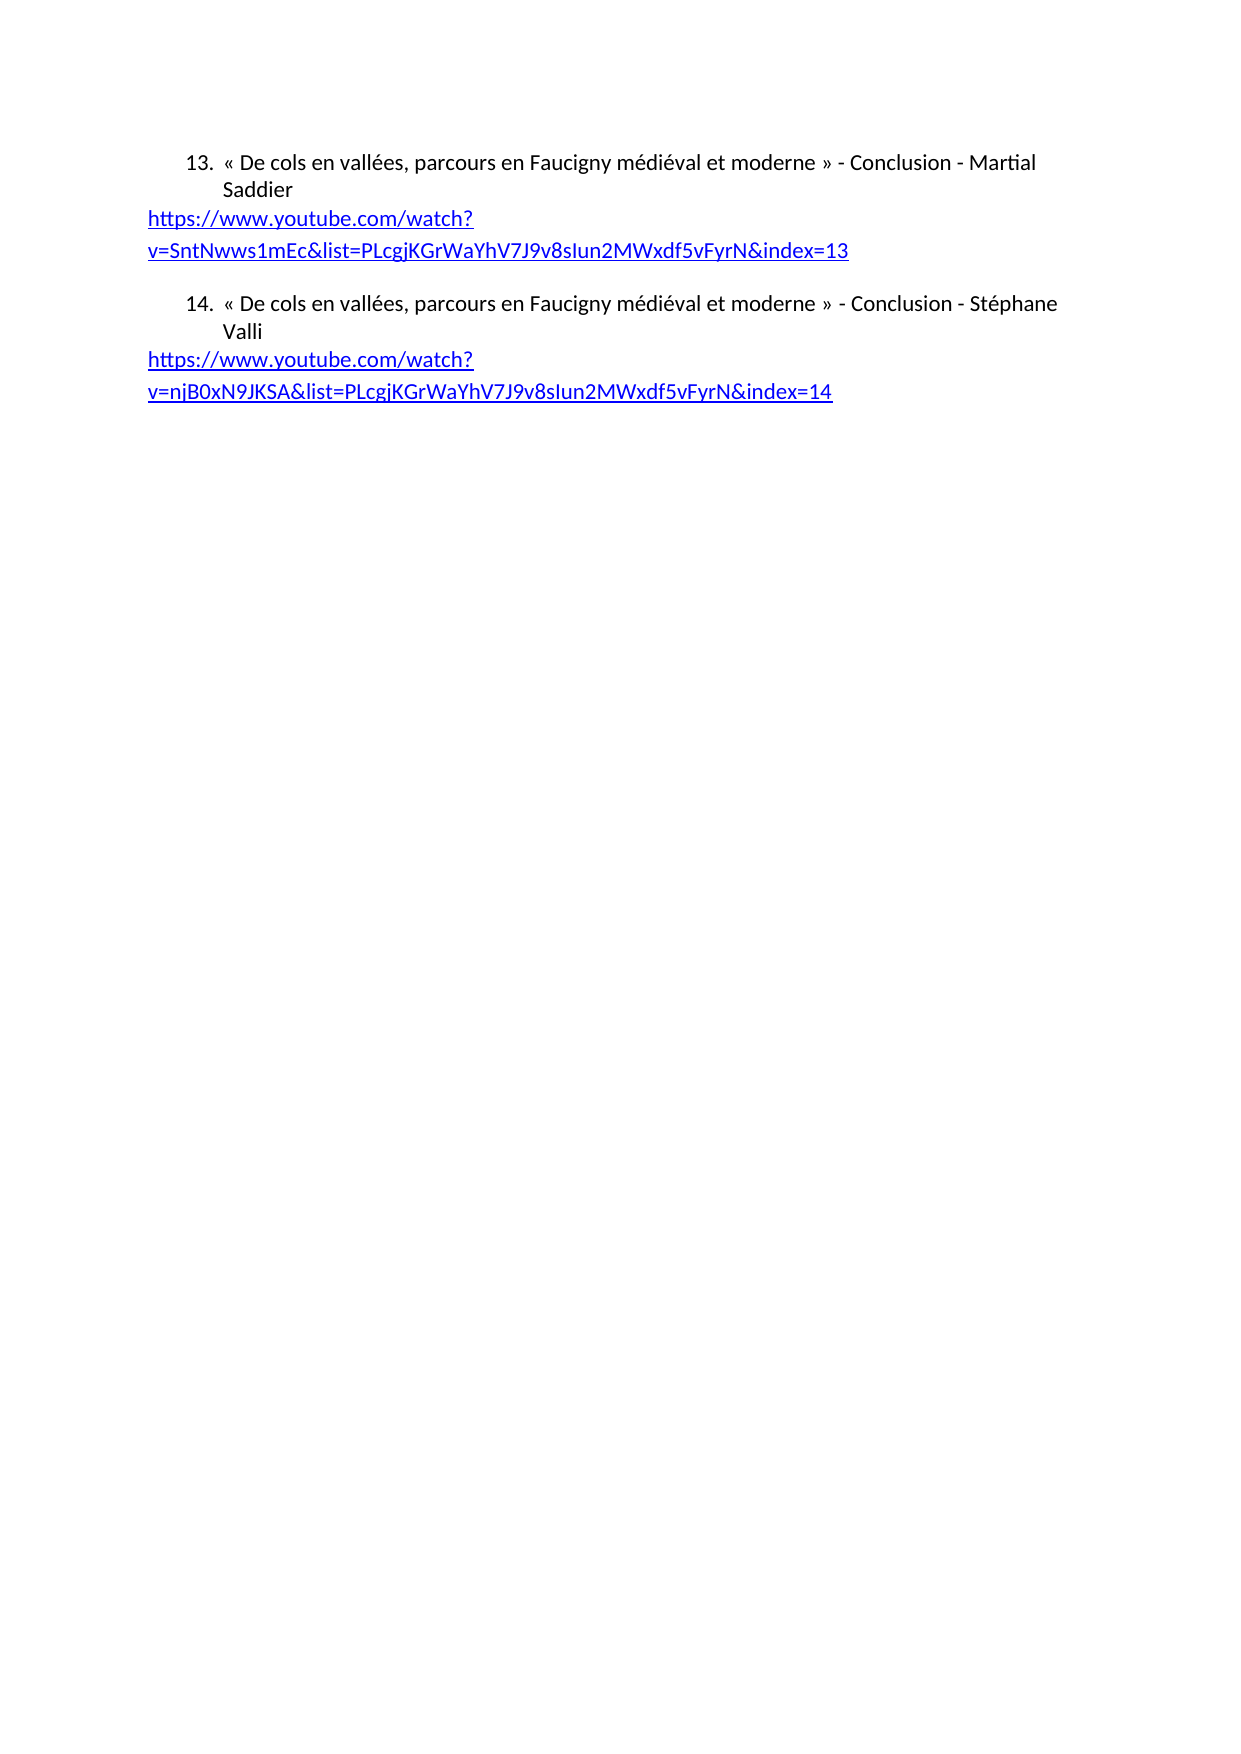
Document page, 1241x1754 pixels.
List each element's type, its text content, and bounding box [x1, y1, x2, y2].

subtitle « De cols en vallées, parcours en Faucigny médiéval et moderne » - Conclusion - Martial Saddier [185, 148, 1093, 204]
text https://www.youtube.com/watch?v=SntNwws1mEc&list=PLcgjKGrWaYhV7J9v8sIun2MWxdf5vFyrN&index=13 [148, 204, 1093, 264]
subtitle « De cols en vallées, parcours en Faucigny médiéval et moderne » - Conclusion - Stéphane Valli [185, 289, 1093, 345]
text https://www.youtube.com/watch?v=njB0xN9JKSA&list=PLcgjKGrWaYhV7J9v8sIun2MWxdf5vFyrN&index=14 [148, 345, 1093, 405]
